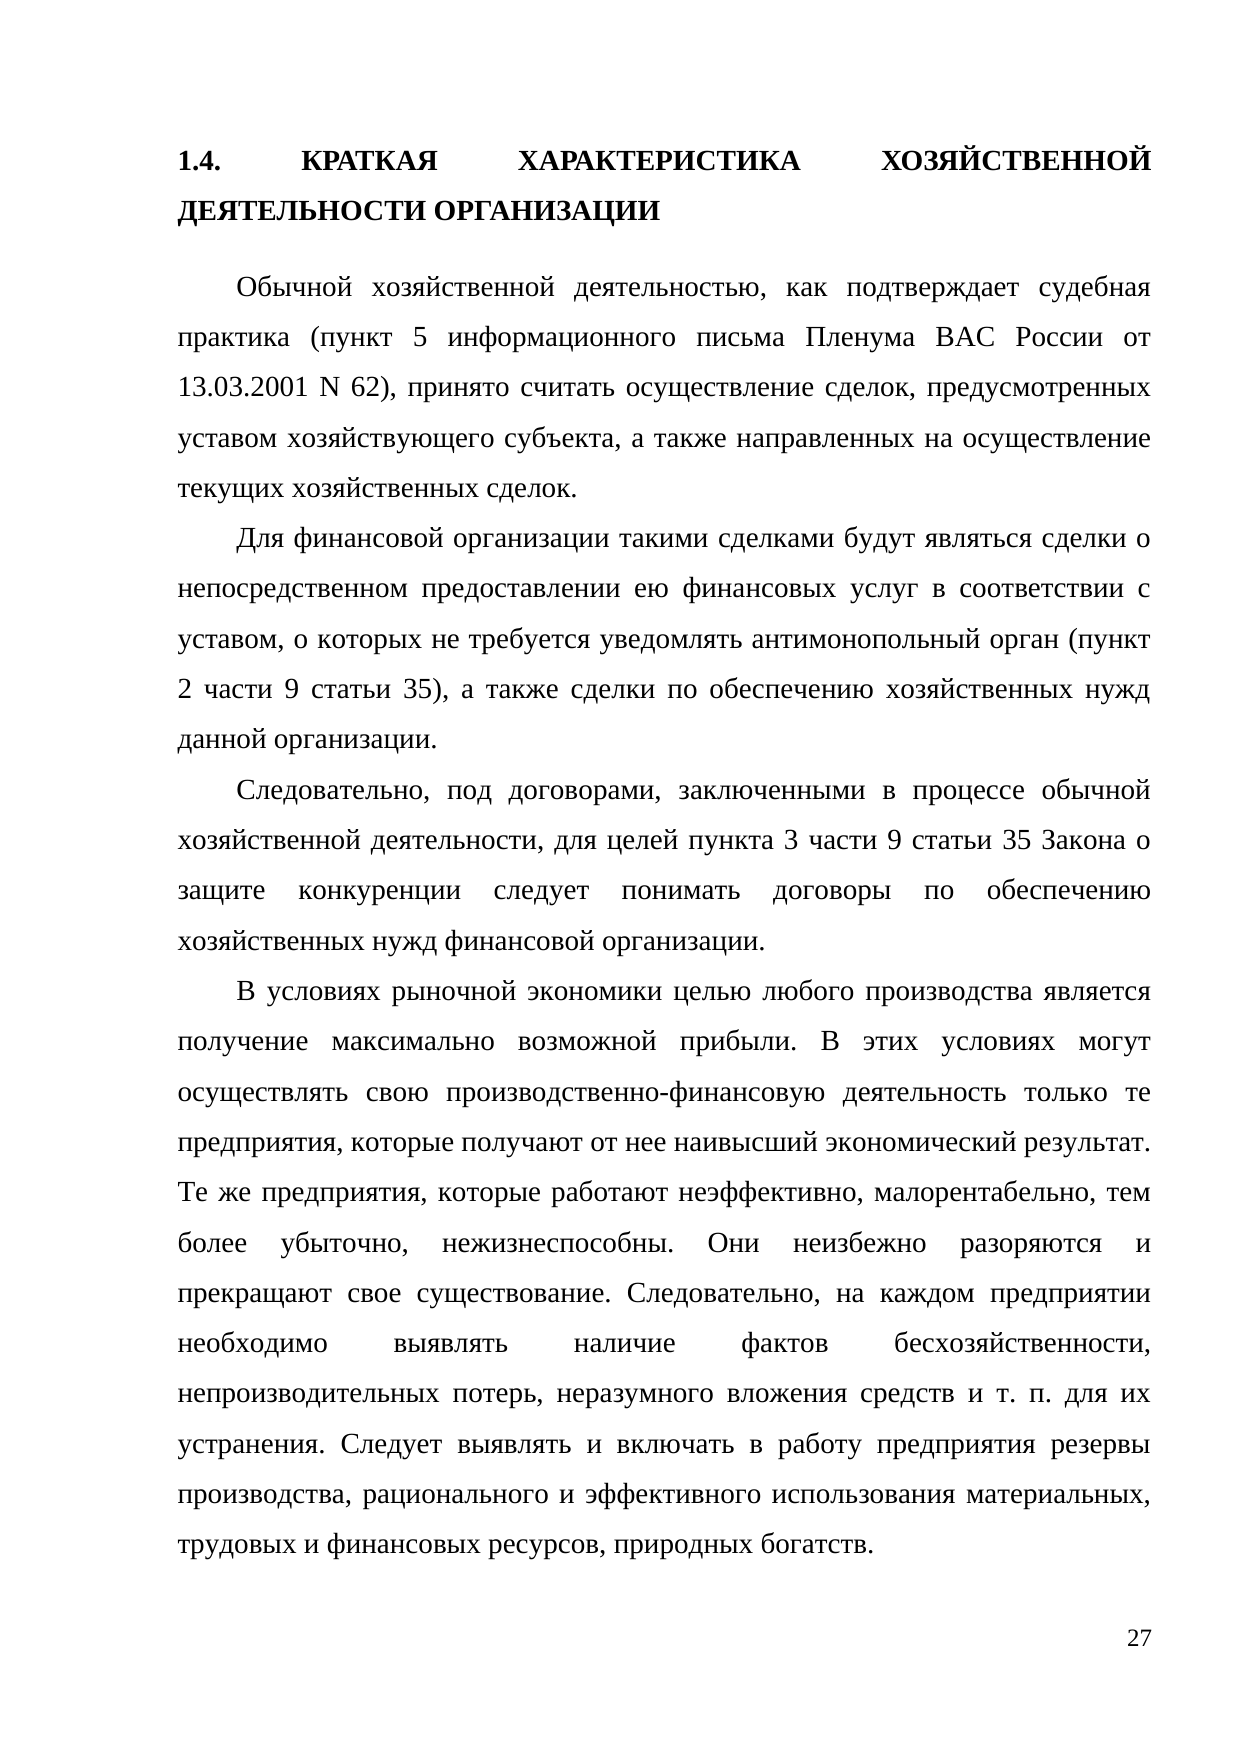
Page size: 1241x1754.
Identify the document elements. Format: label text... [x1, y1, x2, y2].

text Следовательно, под договорами, заключенными в процессе обычной хозяйственной деятельности, для целей пункта 3 части 9 статьи 35 Закона о защите конкуренции следует понимать договоры по обеспечению хозяйственных нужд финансовой организации. [177, 772, 1152, 956]
text Обычной хозяйственной деятельностью, как подтверждает судебная практика (пункт 5 информационного письма Пленума ВАС России от 13.03.2001 N 62), принято считать осуществление сделок, предусмотренных уставом хозяйствующего субъекта, а также направленных на осуществление текущих хозяйственных сделок. [177, 269, 1152, 503]
text Для финансовой организации такими сделками будут являться сделки о непосредственном предоставлении ею финансовых услуг в соответствии с уставом, о которых не требуется уведомлять антимонопольный орган (пункт 2 части 9 статьи 35), а также сделки по обеспечению хозяйственных нужд данной организации. [177, 520, 1152, 755]
text В условиях рыночной экономики целью любого производства является получение максимально возможной прибыли. В этих условиях могут осуществлять свою производственно-финансовую деятельность только те предприятия, которые получают от нее наивысший экономический результат. Те же предприятия, которые работают неэффективно, малорентабельно, тем более убыточно, нежизнеспособны. Они неизбежно разоряются и прекращают свое существование. Следовательно, на каждом предприятии необходимо выявлять наличие фактов бесхозяйственности, непроизводительных потерь, неразумного вложения средств и т. п. для их устранения. Следует выявлять и включать в работу предприятия резервы производства, рационального и эффективного использования материальных, трудовых и финансовых ресурсов, природных богатств. [177, 973, 1152, 1560]
subtitle 1.4. Краткая характеристика хозяйственной деятельности организации [177, 143, 1152, 227]
